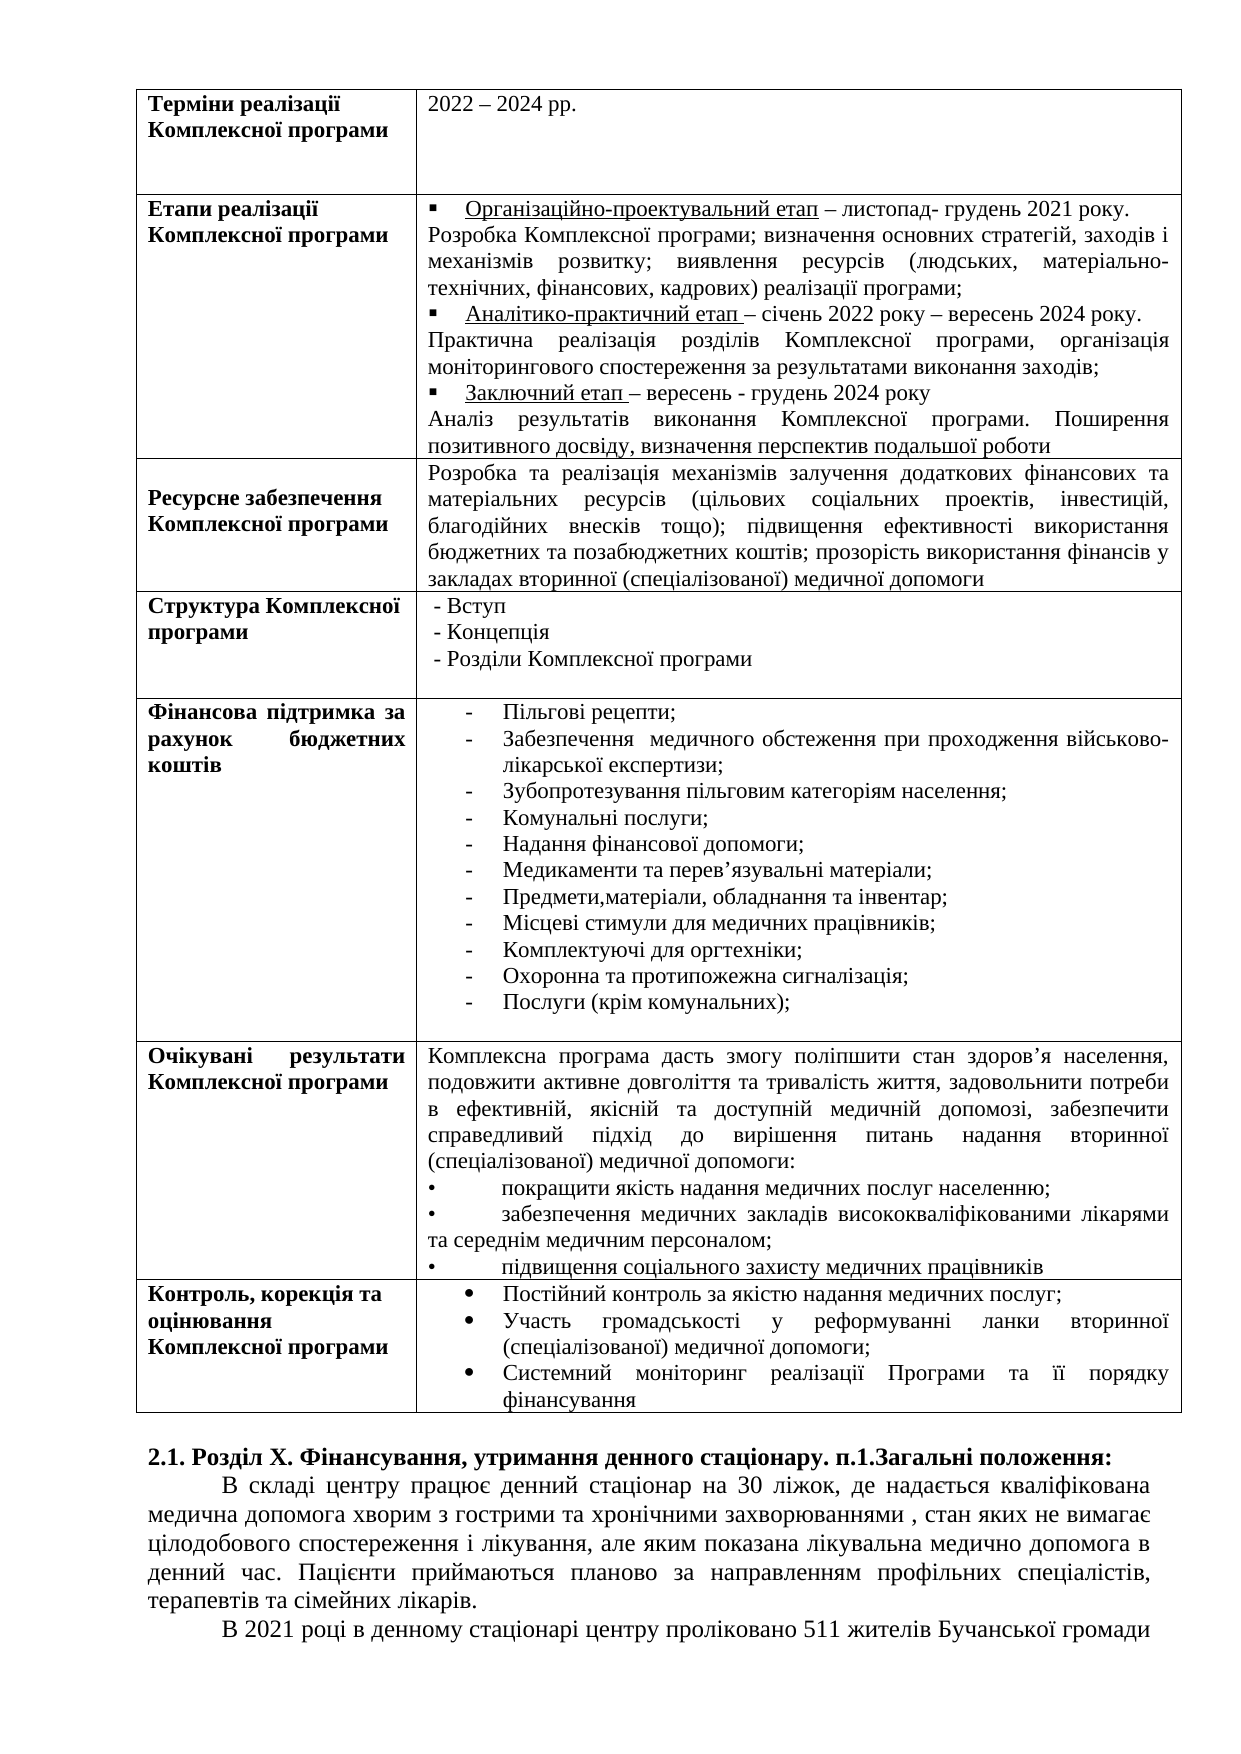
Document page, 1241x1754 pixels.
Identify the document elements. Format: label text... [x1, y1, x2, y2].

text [148, 1614, 1152, 1643]
table_cell Постійний контроль за якістю надання медичних послуг; Участь громадськості у реформуванні ланки вторинної (спеціалізованої) медичної допомоги; Системний моніторинг реалізації Програми та її порядку фінансування [417, 1280, 1181, 1412]
table_cell Ресурсне забезпечення Комплексної програми [137, 459, 416, 591]
table_cell Організаційно-проектувальний етап – листопад- грудень 2021 року. Розробка Комплексної програми; визначення основних стратегій, заходів і механізмів розвитку; виявлення ресурсів (людських, матеріально-технічних, фінансових, кадрових) реалізації програми; Аналітико-практичний етап – січень 2022 року – вересень 2024 року. Практична реалізація розділів Комплексної програми, організація моніторингового спостереження за результатами виконання заходів; Заключний етап – вересень - грудень 2024 року Аналіз результатів виконання Комплексної програми. Поширення позитивного досвіду, визначення перспектив подальшої роботи [417, 195, 1181, 458]
table_cell Етапи реалізації Комплексної програми [137, 195, 416, 458]
table_cell Фінансова підтримка за рахунок бюджетних коштів [137, 699, 416, 1041]
table_cell Структура Комплексної програми [137, 592, 416, 697]
table_cell 2022 – 2024 рр. [417, 90, 1181, 193]
table_cell Очікувані результати Комплексної програми [137, 1042, 416, 1279]
table_cell Терміни реалізації Комплексної програми [137, 90, 416, 193]
text 2.1. Розділ Х. Фінансування, утримання денного стаціонару. п.1.Загальні положення: [148, 1442, 1152, 1471]
table_cell Пільгові рецепти; Забезпечення медичного обстеження при проходження військово-лікарської експертизи; Зубопротезування пільговим категоріям населення; Комунальні послуги; Надання фінансової допомоги; Медикаменти та перев’язувальні матеріали; Предмети,матеріали, обладнання та інвентар; Місцеві стимули для медичних працівників; Комплектуючі для оргтехніки; Охоронна та протипожежна сигналізація; Послуги (крім комунальних); [417, 699, 1181, 1041]
table_cell Контроль, корекція та оцінювання Комплексної програми [137, 1280, 416, 1412]
table_cell Комплексна програма дасть змогу поліпшити стан здоров’я населення, подовжити активне довголіття та тривалість життя, задовольнити потреби в ефективній, якісній та доступній медичній допомозі, забезпечити справедливий підхід до вирішення питань надання вторинної (спеціалізованої) медичної допомоги: • покращити якість надання медичних послуг населенню; • забезпечення медичних закладів висококваліфікованими лікарями та середнім медичним персоналом; • підвищення соціального захисту медичних працівників [417, 1042, 1181, 1279]
text В складі центру працює денний стаціонар на 30 ліжок, де надається кваліфікована медична допомога хворим з гострими та хронічними захворюваннями , стан яких не вимагає цілодобового спостереження і лікування, але яким показана лікувальна медично допомога в денний час. Пацієнти приймаються планово за направленням профільних спеціалістів, терапевтів та сімейних лікарів. [148, 1471, 1152, 1614]
table_cell - Вступ - Концепція - Розділи Комплексної програми [417, 592, 1181, 697]
table_cell Розробка та реалізація механізмів залучення додаткових фінансових та матеріальних ресурсів (цільових соціальних проектів, інвестицій, благодійних внесків тощо); підвищення ефективності використання бюджетних та позабюджетних коштів; прозорість використання фінансів у закладах вторинної (спеціалізованої) медичної допомоги [417, 459, 1181, 591]
